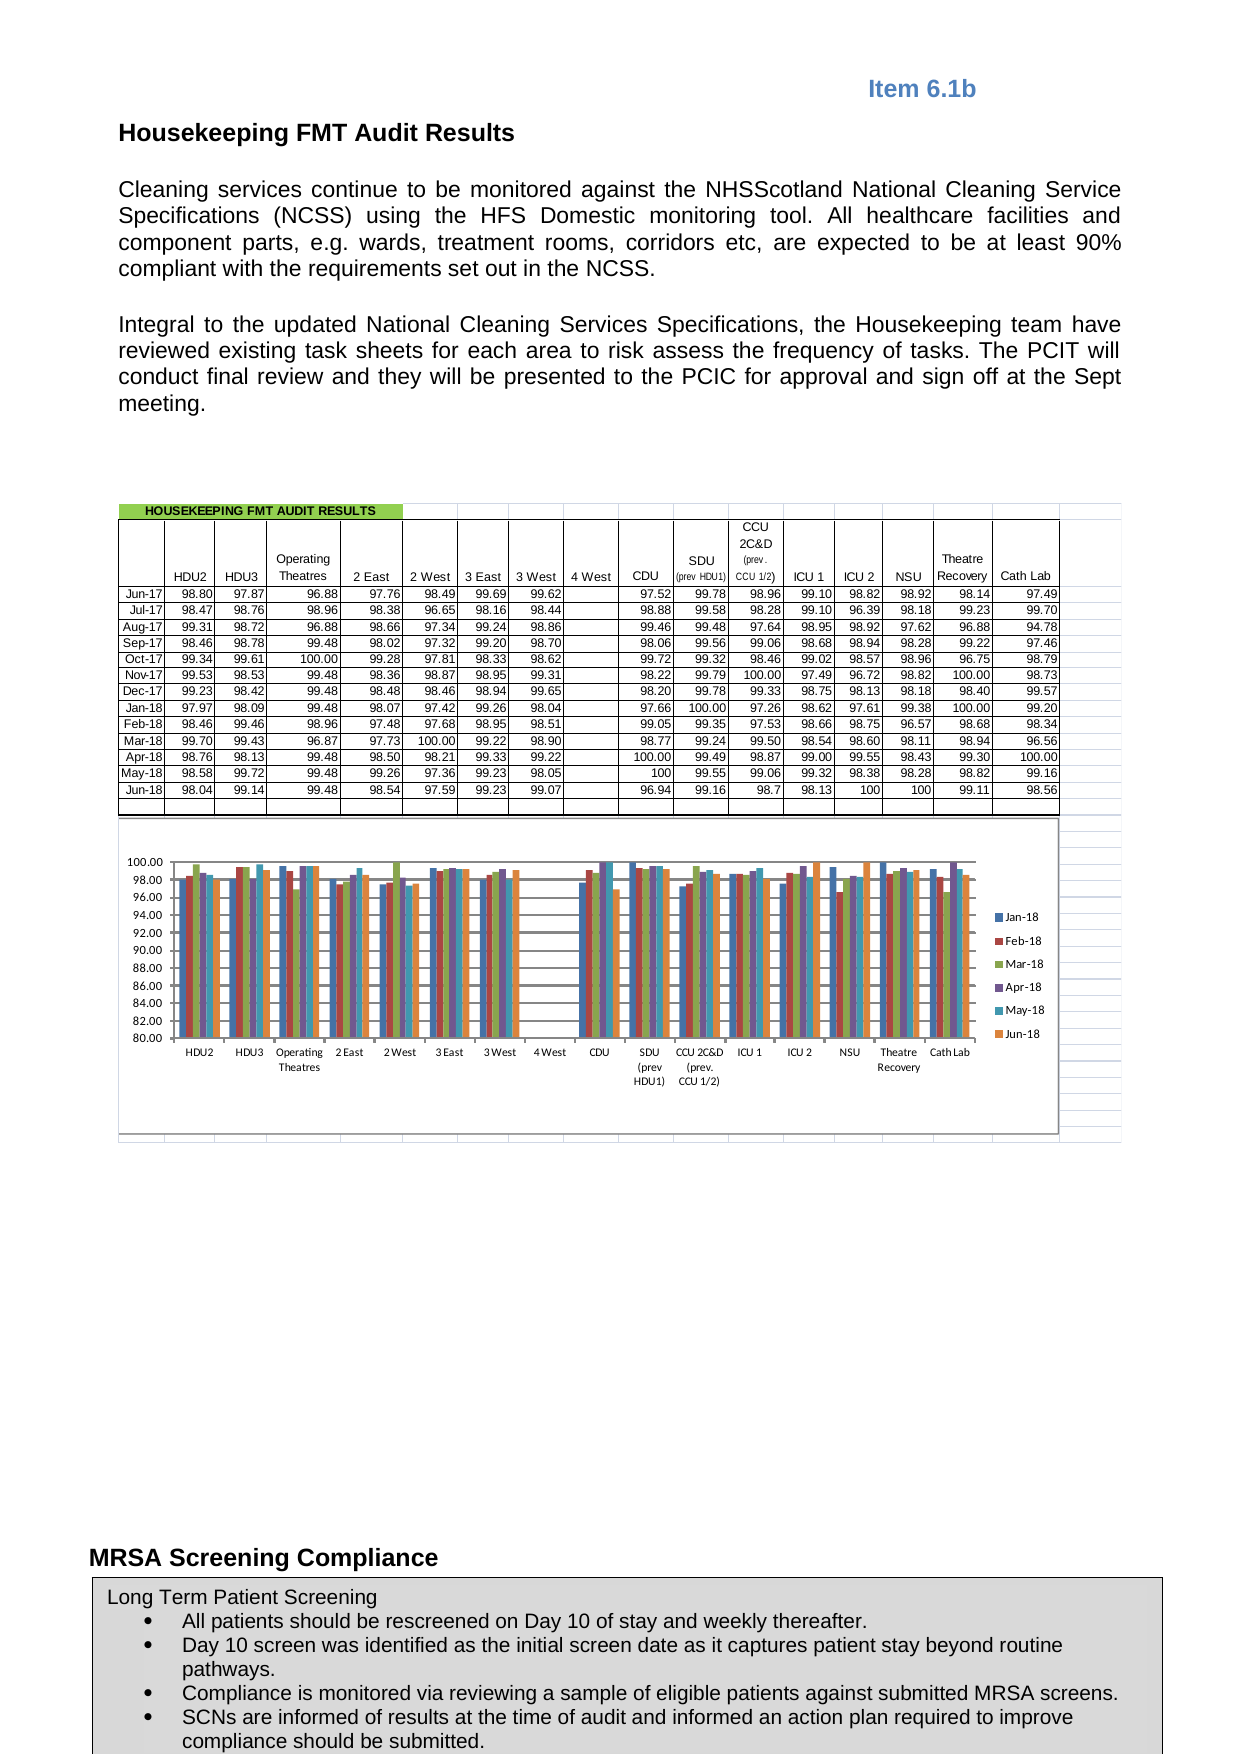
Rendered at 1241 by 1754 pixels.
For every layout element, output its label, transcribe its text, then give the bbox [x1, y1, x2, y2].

text Integral to the updated National Cleaning Services Specifications, the Housekeeping team have reviewed existing task sheets for each area to risk assess the frequency of tasks. The PCIT will conduct final review and they will be presented to the PCIC for approval and sign off at the Sept meeting. [118, 311, 1122, 416]
list MRSA Screening Compliance [88, 1543, 1122, 1571]
text Cleaning services continue to be monitored against the NHSScotland National Cleaning Service Specifications (NCSS) using the HFS Domestic monitoring tool. All healthcare facilities and component parts, e.g. wards, treatment rooms, corridors etc, are expected to be at least 90% compliant with the requirements set out in the NCSS. [118, 176, 1122, 281]
text Housekeeping FMT Audit Results [118, 118, 1122, 147]
